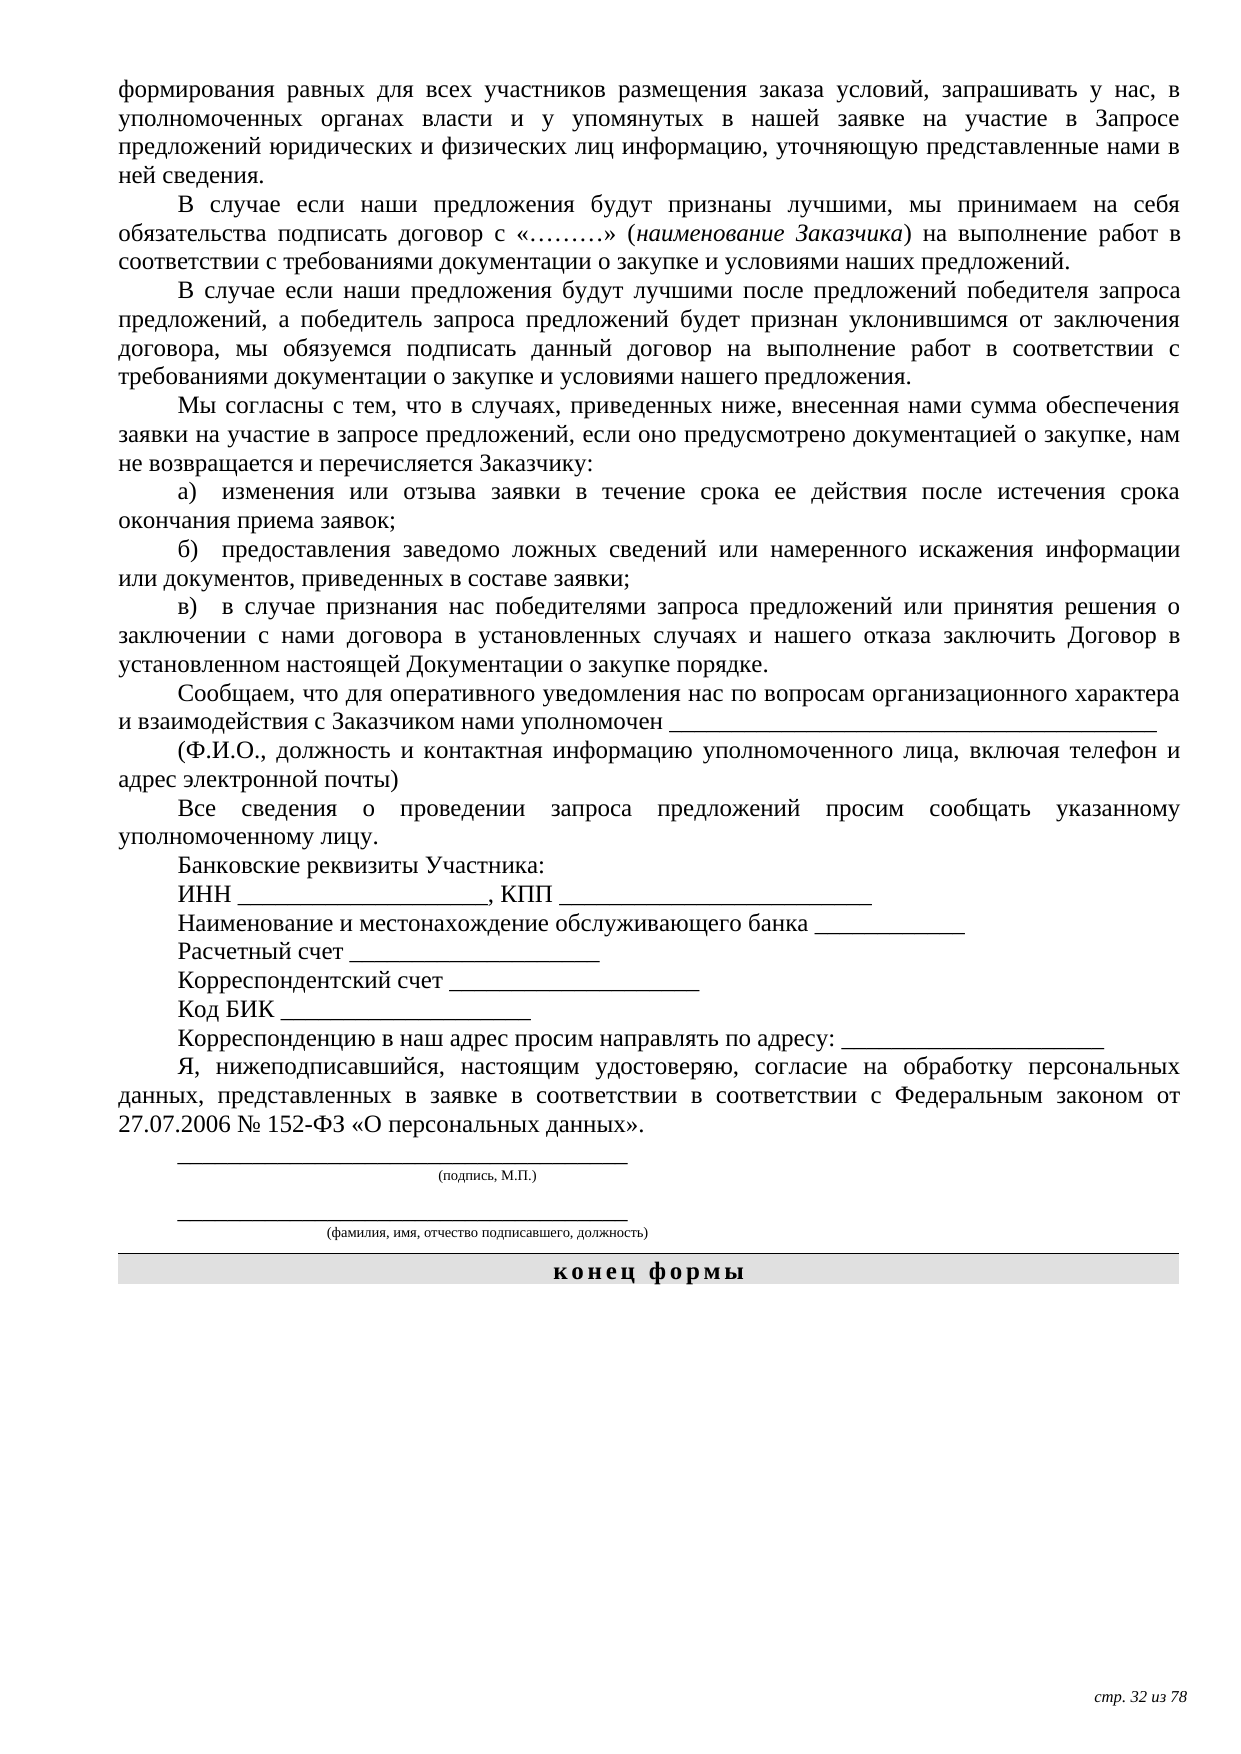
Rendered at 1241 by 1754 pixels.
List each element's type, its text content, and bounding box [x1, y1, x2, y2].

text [118, 74, 1181, 189]
text ____________________________________ [118, 1138, 1181, 1166]
text (фамилия, имя, отчество подписавшего, должность) [118, 1224, 797, 1253]
text Расчетный счет ____________________ [118, 936, 1181, 965]
text ____________________________________ [118, 1195, 1181, 1224]
text Мы согласны с тем, что в случаях, приведенных ниже, внесенная нами сумма обеспечения заявки на участие в запросе предложений, если оно предусмотрено документацией о закупке, нам не возвращается и перечисляется Заказчику: [118, 390, 1181, 476]
list в случае признания нас победителями запроса предложений или принятия решения о заключении с нами договора в установленных случаях и нашего отказа заключить Договор в установленном настоящей Документации о закупке порядке. [118, 591, 1181, 678]
text ИНН ____________________, КПП _________________________ [118, 879, 1181, 908]
text Все сведения о проведении запроса предложений просим сообщать указанному уполномоченному лицу. [118, 793, 1181, 850]
text Наименование и местонахождение обслуживающего банка ____________ [118, 908, 1181, 936]
text В случае если наши предложения будут признаны лучшими, мы принимаем на себя обязательства подписать договор с «………» (наименование Заказчика) на выполнение работ в соответствии с требованиями документации о закупке и условиями наших предложений. [118, 189, 1181, 275]
list предоставления заведомо ложных сведений или намеренного искажения информации или документов, приведенных в составе заявки; [118, 534, 1181, 591]
text Корреспондентский счет ____________________ [118, 965, 1181, 994]
text Банковские реквизиты Участника: [118, 850, 1181, 879]
text (подпись, М.П.) [118, 1166, 797, 1195]
text (Ф.И.О., должность и контактная информацию уполномоченного лица, включая телефон и адрес электронной почты) [118, 735, 1181, 793]
list изменения или отзыва заявки в течение срока ее действия после истечения срока окончания приема заявок; [118, 476, 1181, 534]
text Код БИК ____________________ [118, 994, 1181, 1023]
text Я, нижеподписавшийся, настоящим удостоверяю, согласие на обработку персональных данных, представленных в заявке в соответствии в соответствии с Федеральным законом от 27.07.2006 № 152-ФЗ «О персональных данных». [118, 1051, 1181, 1138]
text В случае если наши предложения будут лучшими после предложений победителя запроса предложений, а победитель запроса предложений будет признан уклонившимся от заключения договора, мы обязуемся подписать данный договор на выполнение работ в соответствии с требованиями документации о закупке и условиями нашего предложения. [118, 275, 1181, 390]
text конец формы [118, 1254, 1179, 1284]
text Корреспонденцию в наш адрес просим направлять по адресу: _____________________ [118, 1023, 1181, 1051]
text Сообщаем, что для оперативного уведомления нас по вопросам организационного характера и взаимодействия с Заказчиком нами уполномочен _______________________________________ [118, 678, 1181, 735]
